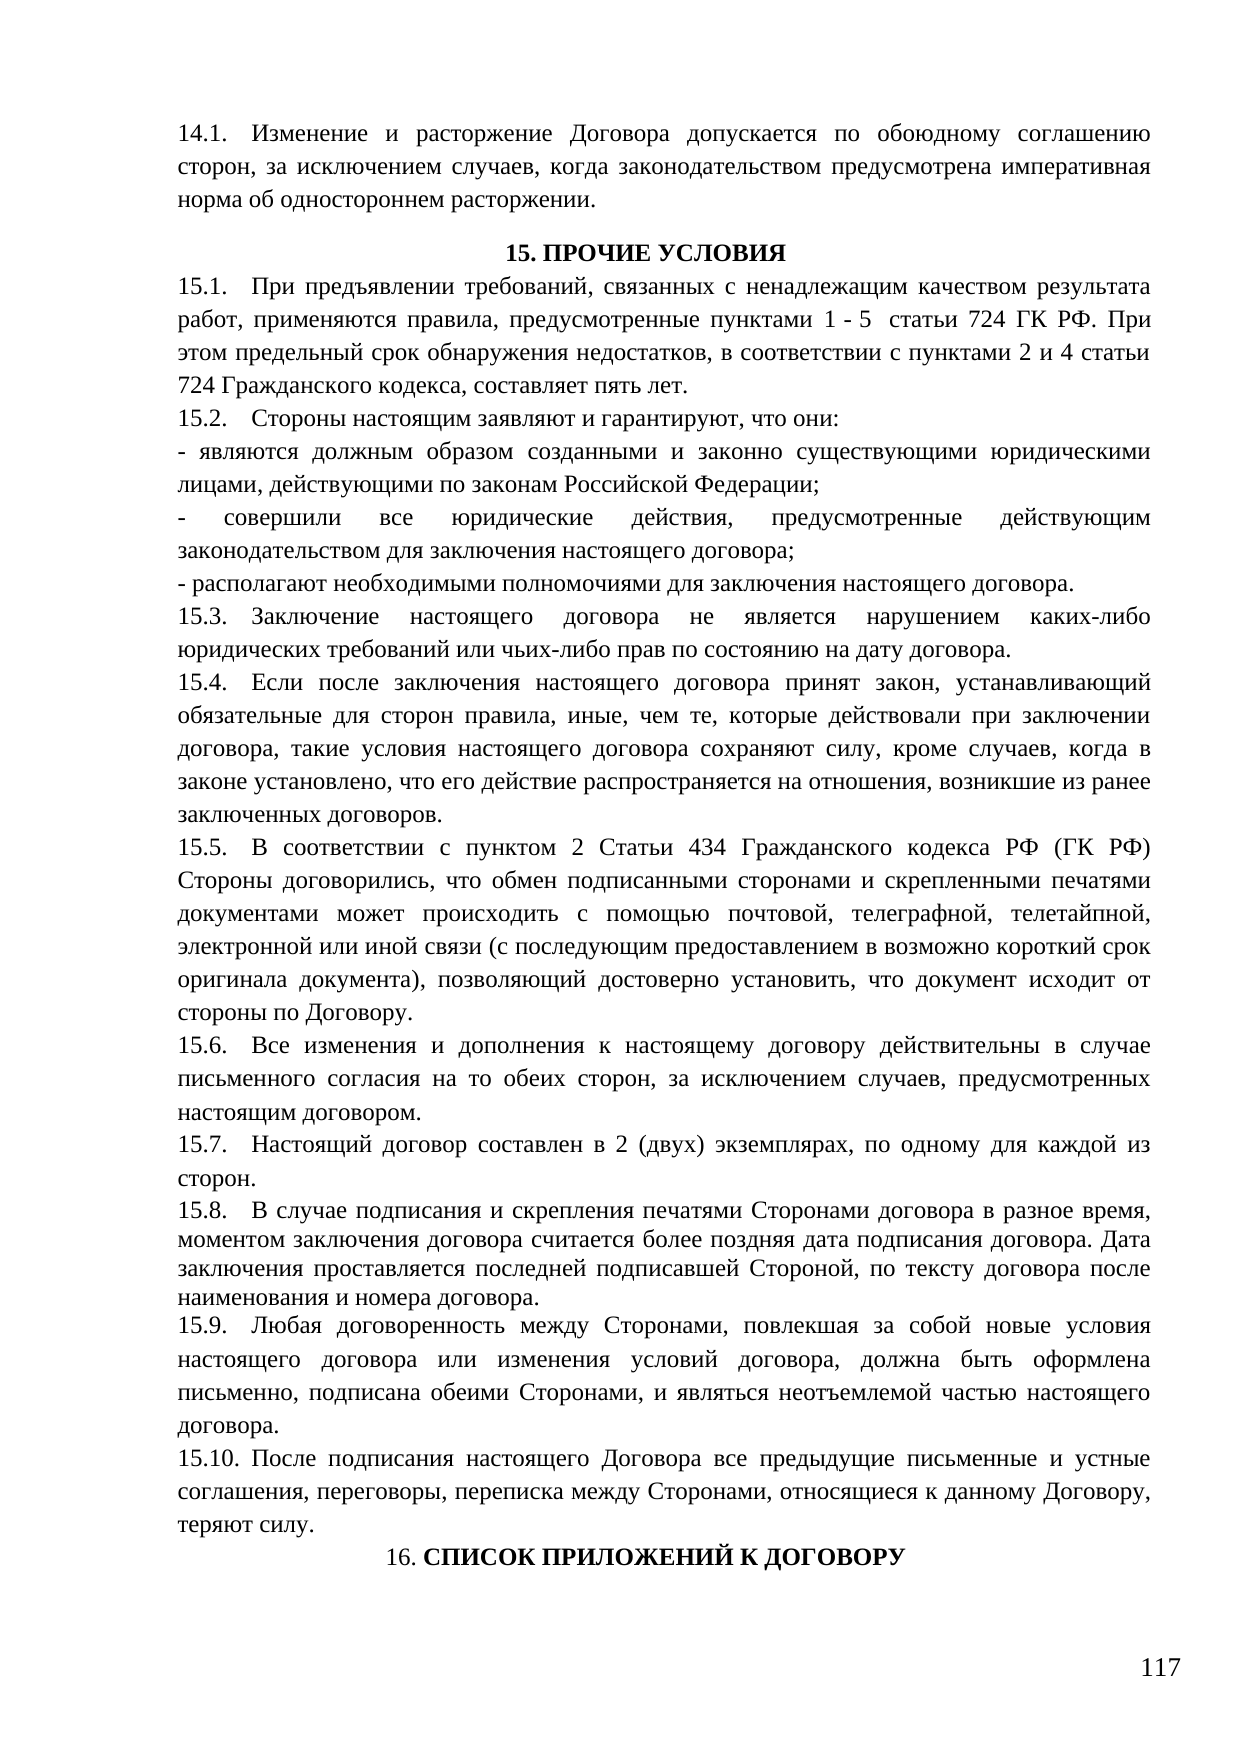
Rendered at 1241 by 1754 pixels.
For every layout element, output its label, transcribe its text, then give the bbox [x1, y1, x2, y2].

list Заключение настоящего договора не является нарушением каких-либо юридических требований или чьих-либо прав по состоянию на дату договора. [177, 601, 1152, 663]
text - совершили все юридические действия, предусмотренные действующим законодательством для заключения настоящего договора; [177, 502, 1152, 564]
list Если после заключения настоящего договора принят закон, устанавливающий обязательные для сторон правила, иные, чем те, которые действовали при заключении договора, такие условия настоящего договора сохраняют силу, кроме случаев, когда в законе установлено, что его действие распространяется на отношения, возникшие из ранее заключенных договоров. [177, 667, 1152, 828]
list В соответствии с пунктом 2 Статьи 434 Гражданского кодекса РФ (ГК РФ) Стороны договорились, что обмен подписанными сторонами и скрепленными печатями документами может происходить с помощью почтовой, телеграфной, телетайпной, электронной или иной связи (с последующим предоставлением в возможно короткий срок оригинала документа), позволяющий достоверно установить, что документ исходит от стороны по Договору. [177, 832, 1152, 1026]
list Изменение и расторжение Договора допускается по обоюдному соглашению сторон, за исключением случаев, когда законодательством предусмотрена императивная норма об одностороннем расторжении. [177, 118, 1152, 213]
list СПИСОК ПРИЛОЖЕНИЙ К ДОГОВОРУ [140, 1542, 1152, 1571]
list Все изменения и дополнения к настоящему договору действительны в случае письменного согласия на то обеих сторон, за исключением случаев, предусмотренных настоящим договором. [177, 1031, 1152, 1125]
list При предъявлении требований, связанных с ненадлежащим качеством результата работ, применяются правила, предусмотренные пунктами 1-5 статьи 724 ГК РФ. При этом предельный срок обнаружения недостатков, в соответствии с пунктами 2 и 4 статьи 724 Гражданского кодекса, составляет пять лет. [177, 271, 1152, 399]
text - располагают необходимыми полномочиями для заключения настоящего договора. [177, 568, 1152, 597]
list В случае подписания и скрепления печатями Сторонами договора в разное время, моментом заключения договора считается более поздняя дата подписания договора. Дата заключения проставляется последней подписавшей Стороной, по тексту договора после наименования и номера договора. [177, 1196, 1152, 1311]
list ПРОЧИЕ УСЛОВИЯ [140, 238, 1152, 267]
list Настоящий договор составлен в 2 (двух) экземплярах, по одному для каждой из сторон. [177, 1129, 1152, 1191]
text - являются должным образом созданными и законно существующими юридическими лицами, действующими по законам Российской Федерации; [177, 436, 1152, 498]
list Любая договоренность между Сторонами, повлекшая за собой новые условия настоящего договора или изменения условий договора, должна быть оформлена письменно, подписана обеими Сторонами, и являться неотъемлемой частью настоящего договора. [177, 1311, 1152, 1438]
list После подписания настоящего Договора все предыдущие письменные и устные соглашения, переговоры, переписка между Сторонами, относящиеся к данному Договору, теряют силу. [177, 1443, 1152, 1537]
list Стороны настоящим заявляют и гарантируют, что они: [177, 403, 1152, 432]
